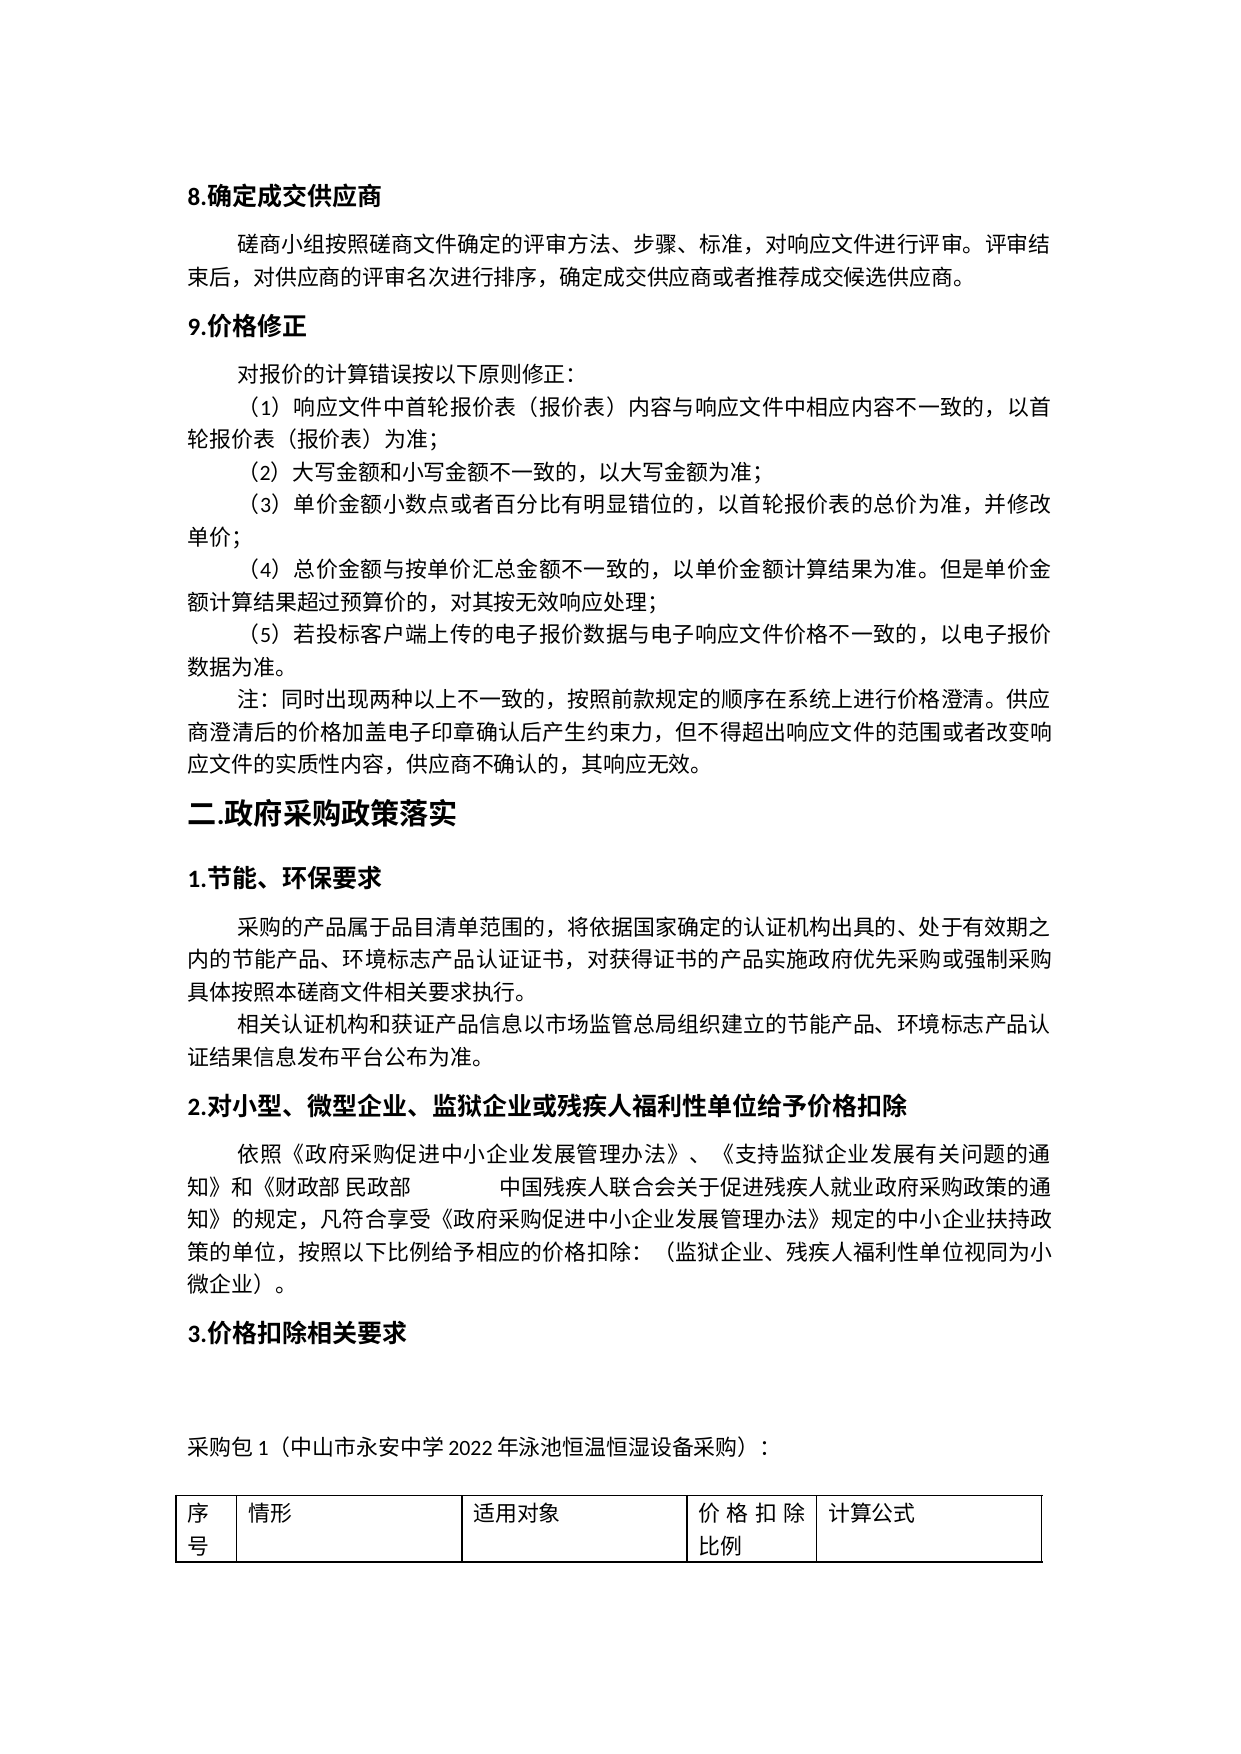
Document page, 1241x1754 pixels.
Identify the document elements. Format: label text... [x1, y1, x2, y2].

text （1）响应文件中首轮报价表（报价表）内容与响应文件中相应内容不一致的，以首轮报价表（报价表）为准； [187, 389, 1053, 454]
text 3.价格扣除相关要求 [187, 1299, 1053, 1364]
text （4）总价金额与按单价汇总金额不一致的，以单价金额计算结果为准。但是单价金额计算结果超过预算价的，对其按无效响应处理； [187, 552, 1053, 617]
text （3）单价金额小数点或者百分比有明显错位的，以首轮报价表的总价为准，并修改单价； [187, 487, 1053, 552]
text 二.政府采购政策落实 [187, 779, 1053, 844]
table_header 价格扣除比例 [688, 1496, 816, 1561]
text 对报价的计算错误按以下原则修正： [187, 357, 1053, 389]
text 采购的产品属于品目清单范围的，将依据国家确定的认证机构出具的、处于有效期之内的节能产品、环境标志产品认证证书，对获得证书的产品实施政府优先采购或强制采购，具体按照本磋商文件相关要求执行。 [187, 909, 1053, 1007]
text 相关认证机构和获证产品信息以市场监管总局组织建立的节能产品、环境标志产品认证结果信息发布平台公布为准。 [187, 1007, 1053, 1072]
table_header 适用对象 [463, 1496, 686, 1561]
table_header 计算公式 [817, 1496, 1041, 1561]
text 8.确定成交供应商 [187, 162, 1053, 227]
text 2.对小型、微型企业、监狱企业或残疾人福利性单位给予价格扣除 [187, 1072, 1053, 1137]
text 磋商小组按照磋商文件确定的评审方法、步骤、标准，对响应文件进行评审。评审结束后，对供应商的评审名次进行排序，确定成交供应商或者推荐成交候选供应商。 [187, 227, 1053, 292]
text （2）大写金额和小写金额不一致的，以大写金额为准； [187, 454, 1053, 487]
text 9.价格修正 [187, 292, 1053, 357]
text 1.节能、环保要求 [187, 844, 1053, 909]
text （5）若投标客户端上传的电子报价数据与电子响应文件价格不一致的，以电子报价数据为准。 [187, 617, 1053, 682]
text 采购包1（中山市永安中学2022年泳池恒温恒湿设备采购）： [187, 1429, 1053, 1462]
text 依照《政府采购促进中小企业发展管理办法》、《支持监狱企业发展有关问题的通知》和《财政部 民政部 中国残疾人联合会关于促进残疾人就业政府采购政策的通知》的规定，凡符合享受《政府采购促进中小企业发展管理办法》规定的中小企业扶持政策的单位，按照以下比例给予相应的价格扣除：（监狱企业、残疾人福利性单位视同为小、微企业）。 [187, 1137, 1053, 1299]
table_header 情形 [237, 1496, 461, 1561]
text 注：同时出现两种以上不一致的，按照前款规定的顺序在系统上进行价格澄清。供应商澄清后的价格加盖电子印章确认后产生约束力，但不得超出响应文件的范围或者改变响应文件的实质性内容，供应商不确认的，其响应无效。 [187, 682, 1053, 779]
table_header 序号 [177, 1496, 236, 1561]
